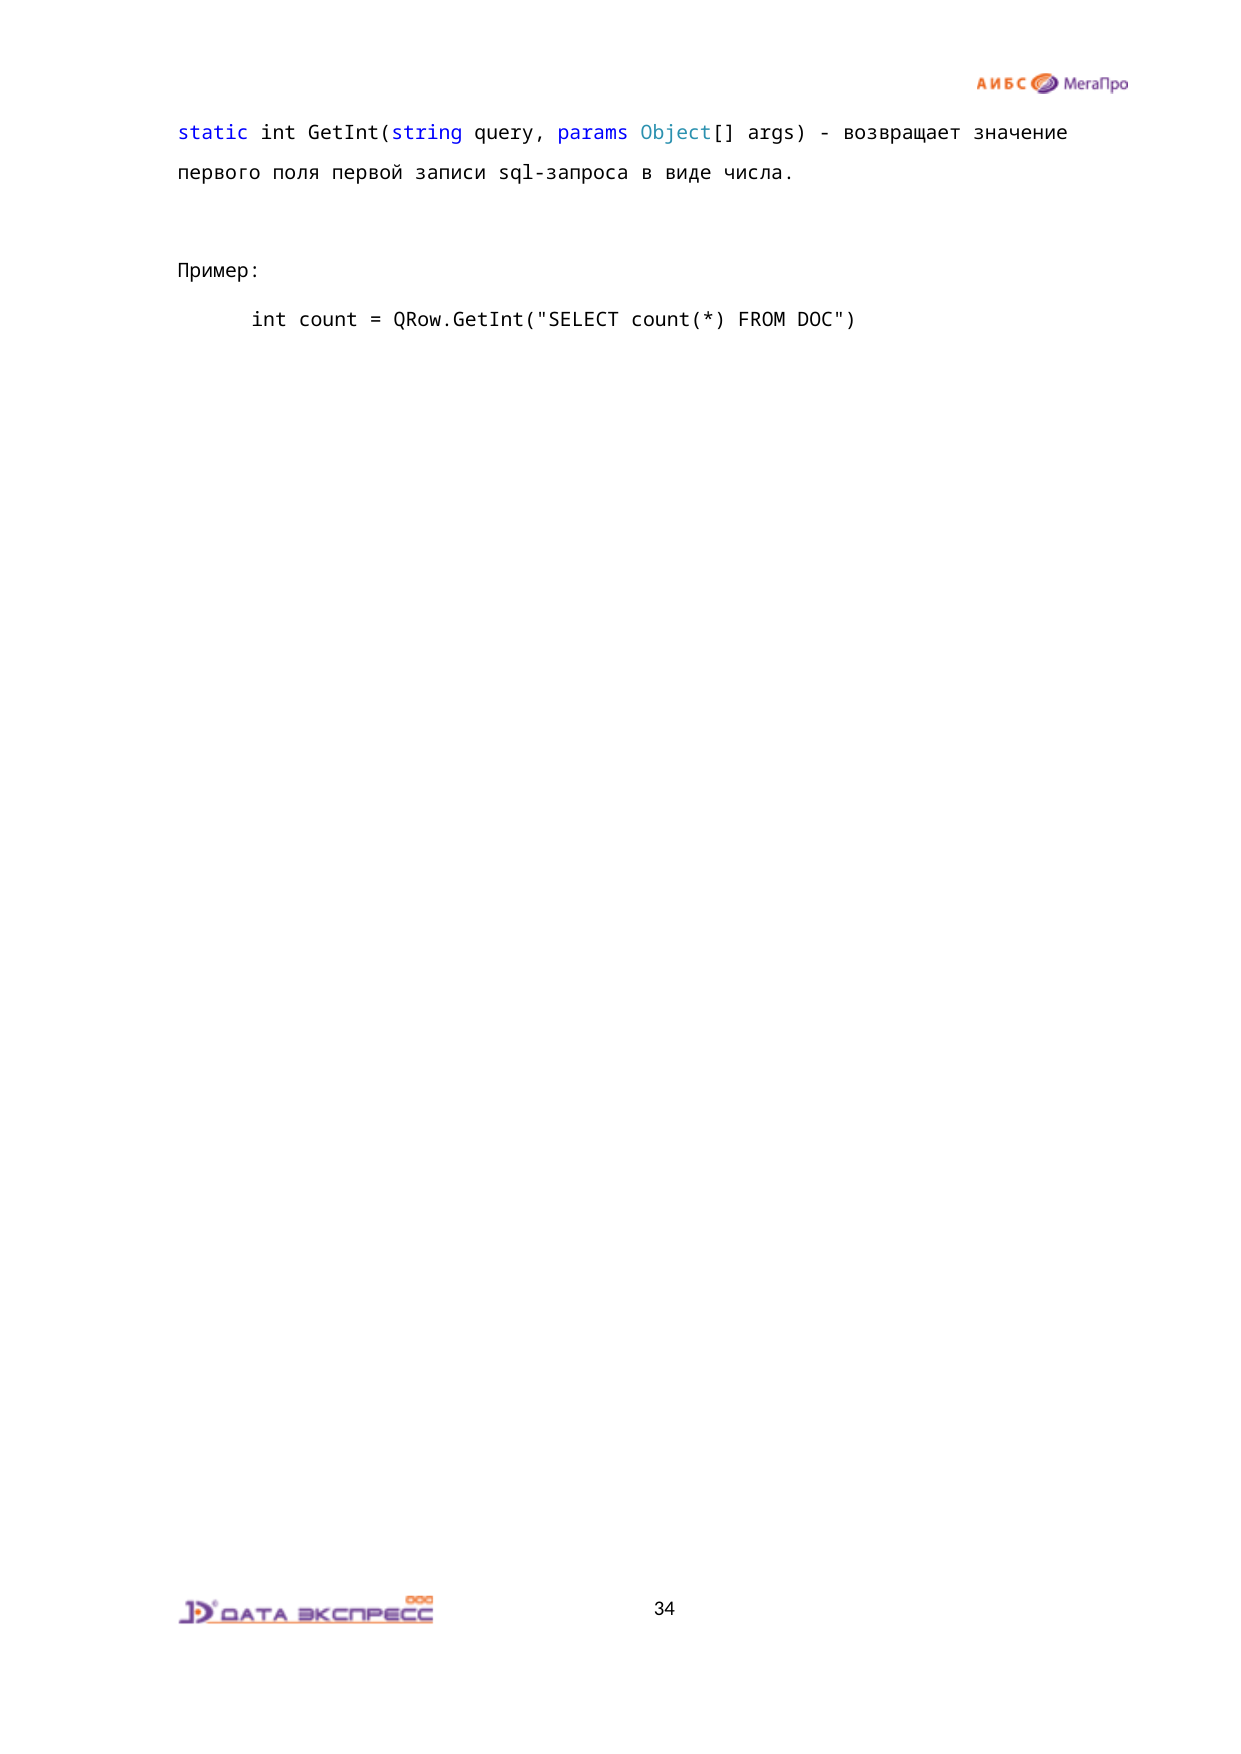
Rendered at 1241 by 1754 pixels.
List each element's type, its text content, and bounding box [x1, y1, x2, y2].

text int count = QRow.GetInt("SELECT count(*) FROM DOC") [177, 305, 1152, 332]
picture [977, 73, 1128, 94]
text Пример: [177, 256, 1152, 283]
text static int GetInt(string query, params Object[] args) - возвращает значение первого поля первой записи sql-запроса в виде числа. [177, 118, 1152, 186]
picture [177, 1594, 437, 1630]
